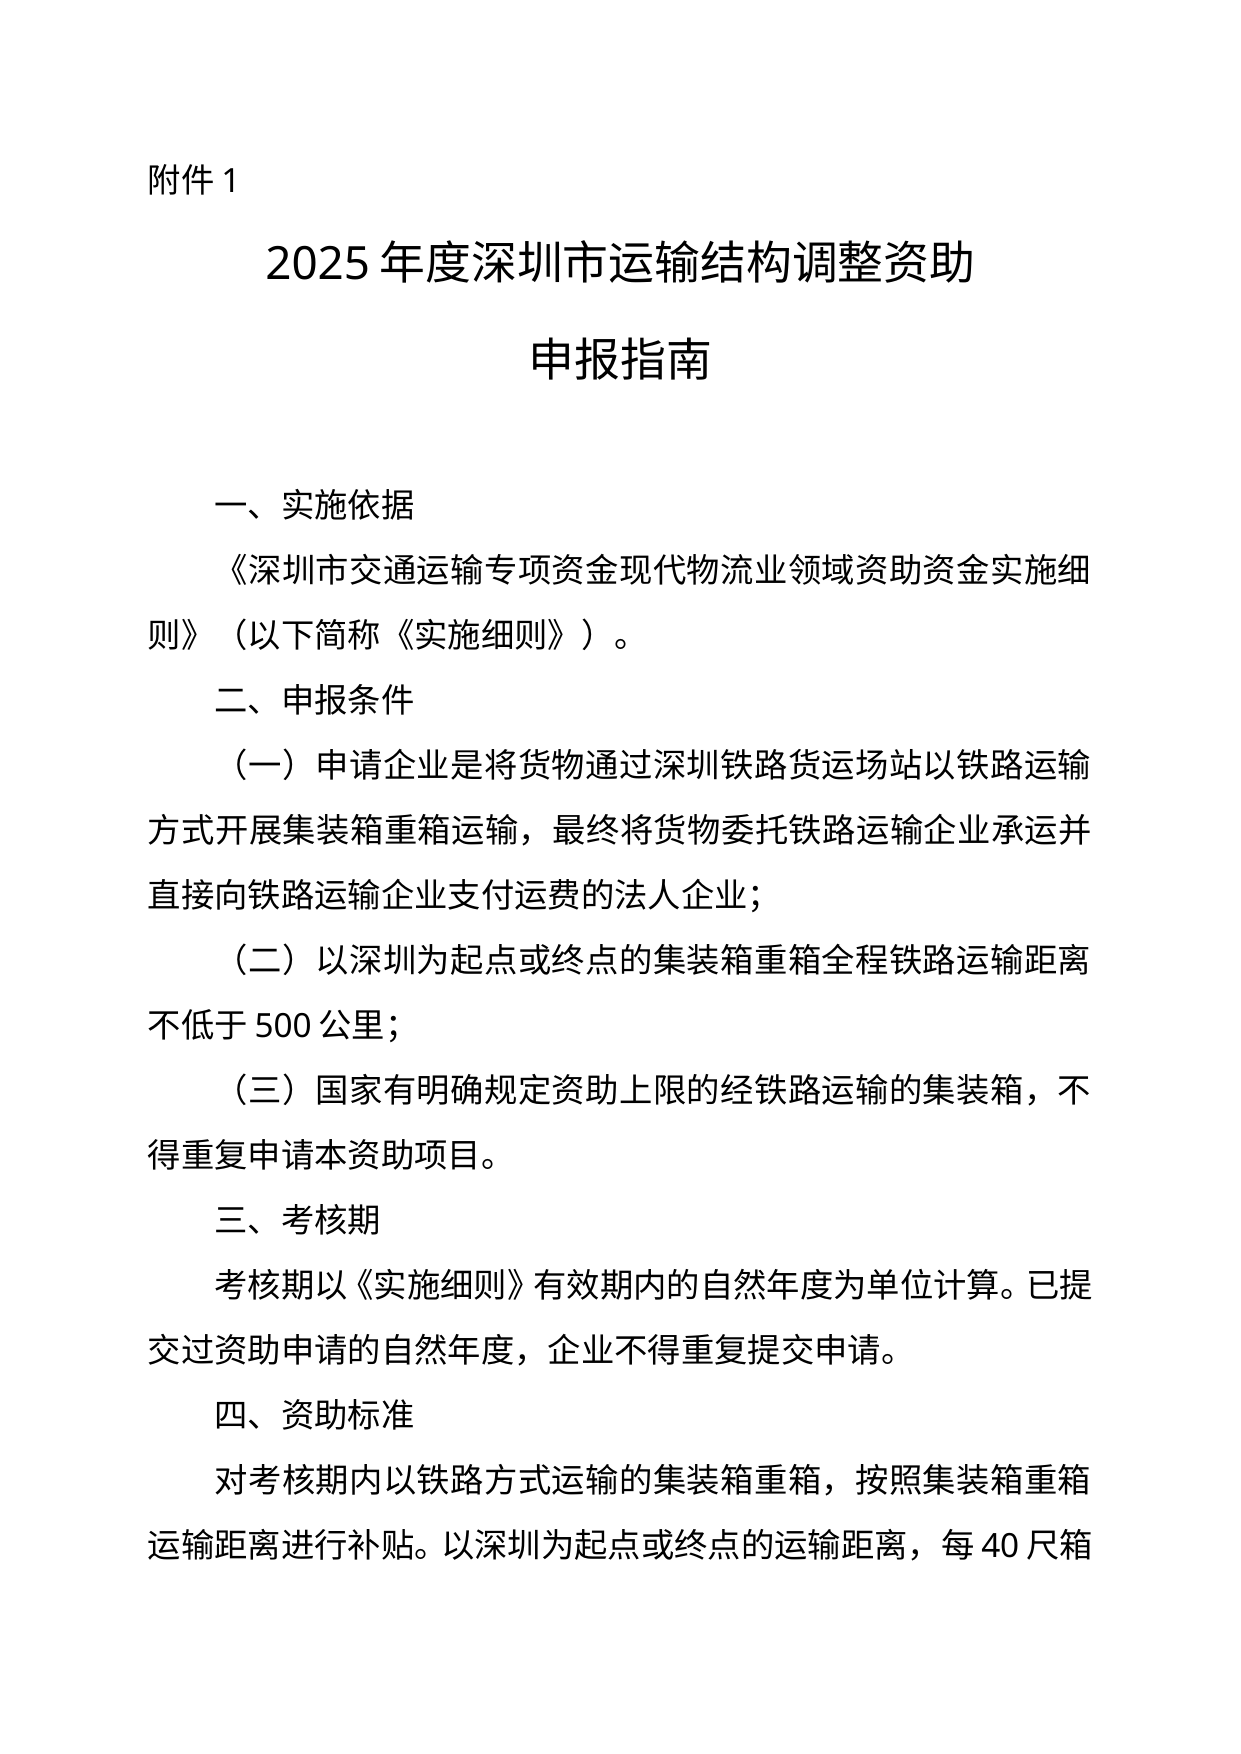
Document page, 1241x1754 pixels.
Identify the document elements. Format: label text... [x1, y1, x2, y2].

text 申报指南 [148, 308, 1092, 406]
text （二）以深圳为起点或终点的集装箱重箱全程铁路运输距离不低于500公里； [148, 926, 1092, 1056]
text 三、考核期 [148, 1186, 1092, 1251]
list 考核期以《实施细则》有效期内的自然年度为单位计算。已提交过资助申请的自然年度，企业不得重复提交申请。 [148, 1251, 1092, 1381]
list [148, 1446, 1092, 1576]
list 四、资助标准 [148, 1381, 1092, 1446]
text 2025年度深圳市运输结构调整资助 [148, 211, 1092, 308]
list 二、申报条件 [148, 666, 1092, 731]
list 一、实施依据 [148, 471, 1092, 536]
text 《深圳市交通运输专项资金现代物流业领域资助资金实施细则》（以下简称《实施细则》）。 [148, 536, 1092, 666]
text 附件1 [148, 146, 1092, 211]
text （一）申请企业是将货物通过深圳铁路货运场站以铁路运输方式开展集装箱重箱运输，最终将货物委托铁路运输企业承运并直接向铁路运输企业支付运费的法人企业； [148, 731, 1092, 926]
text （三）国家有明确规定资助上限的经铁路运输的集装箱，不得重复申请本资助项目。 [148, 1056, 1092, 1186]
